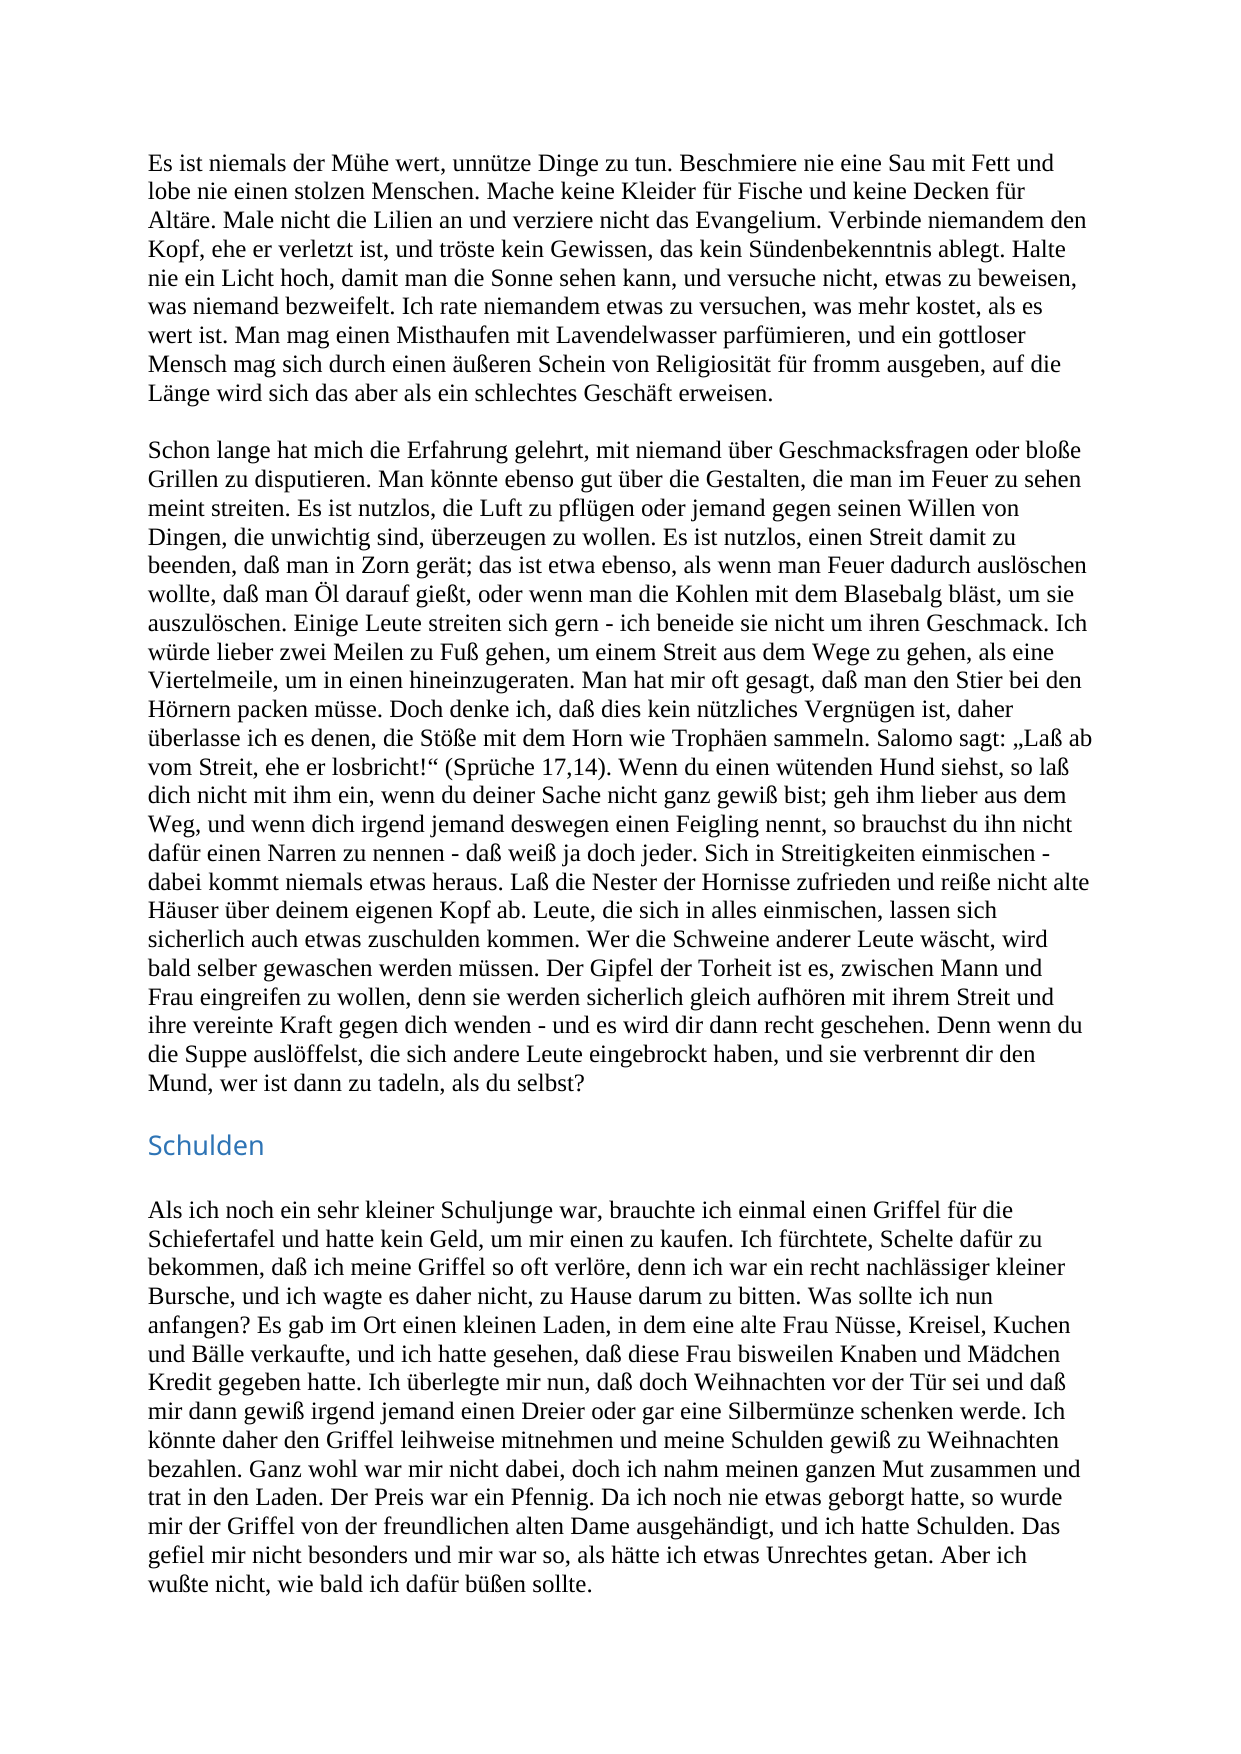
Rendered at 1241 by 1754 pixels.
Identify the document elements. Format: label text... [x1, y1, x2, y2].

subtitle Schulden [148, 1126, 1093, 1163]
text Es ist niemals der Mühe wert, unnütze Dinge zu tun. Beschmiere nie eine Sau mit Fett und lobe nie einen stolzen Menschen. Mache keine Kleider für Fische und keine Decken für Altäre. Male nicht die Lilien an und verziere nicht das Evangelium. Verbinde niemandem den Kopf, ehe er verletzt ist, und tröste kein Gewissen, das kein Sündenbekenntnis ablegt. Halte nie ein Licht hoch, damit man die Sonne sehen kann, und versuche nicht, etwas zu beweisen, was niemand bezweifelt. Ich rate niemandem etwas zu versuchen, was mehr kostet, als es wert ist. Man mag einen Misthaufen mit Lavendelwasser parfümieren, und ein gottloser Mensch mag sich durch einen äußeren Schein von Religiosität für fromm ausgeben, auf die Länge wird sich das aber als ein schlechtes Geschäft erweisen. [148, 148, 1093, 406]
text Als ich noch ein sehr kleiner Schuljunge war, brauchte ich einmal einen Griffel für die Schiefertafel und hatte kein Geld, um mir einen zu kaufen. Ich fürchtete, Schelte dafür zu bekommen, daß ich meine Griffel so oft verlöre, denn ich war ein recht nachlässiger kleiner Bursche, und ich wagte es daher nicht, zu Hause darum zu bitten. Was sollte ich nun anfangen? Es gab im Ort einen kleinen Laden, in dem eine alte Frau Nüsse, Kreisel, Kuchen und Bälle verkaufte, und ich hatte gesehen, daß diese Frau bisweilen Knaben und Mädchen Kredit gegeben hatte. Ich überlegte mir nun, daß doch Weihnachten vor der Tür sei und daß mir dann gewiß irgend jemand einen Dreier oder gar eine Silbermünze schenken werde. Ich könnte daher den Griffel leihweise mitnehmen und meine Schulden gewiß zu Weihnachten bezahlen. Ganz wohl war mir nicht dabei, doch ich nahm meinen ganzen Mut zusammen und trat in den Laden. Der Preis war ein Pfennig. Da ich noch nie etwas geborgt hatte, so wurde mir der Griffel von der freundlichen alten Dame ausgehändigt, und ich hatte Schulden. Das gefiel mir nicht besonders und mir war so, als hätte ich etwas Unrechtes getan. Aber ich wußte nicht, wie bald ich dafür büßen sollte. [148, 1195, 1093, 1597]
text Schon lange hat mich die Erfahrung gelehrt, mit niemand über Geschmacksfragen oder bloße Grillen zu disputieren. Man könnte ebenso gut über die Gestalten, die man im Feuer zu sehen meint streiten. Es ist nutzlos, die Luft zu pflügen oder jemand gegen seinen Willen von Dingen, die unwichtig sind, überzeugen zu wollen. Es ist nutzlos, einen Streit damit zu beenden, daß man in Zorn gerät; das ist etwa ebenso, als wenn man Feuer dadurch auslöschen wollte, daß man Öl darauf gießt, oder wenn man die Kohlen mit dem Blasebalg bläst, um sie auszulöschen. Einige Leute streiten sich gern - ich beneide sie nicht um ihren Geschmack. Ich würde lieber zwei Meilen zu Fuß gehen, um einem Streit aus dem Wege zu gehen, als eine Viertelmeile, um in einen hineinzugeraten. Man hat mir oft gesagt, daß man den Stier bei den Hörnern packen müsse. Doch denke ich, daß dies kein nützliches Vergnügen ist, daher überlasse ich es denen, die Stöße mit dem Horn wie Trophäen sammeln. Salomo sagt: „Laß ab vom Streit, ehe er losbricht!“ (Sprüche 17,14). Wenn du einen wütenden Hund siehst, so laß dich nicht mit ihm ein, wenn du deiner Sache nicht ganz gewiß bist; geh ihm lieber aus dem Weg, und wenn dich irgend jemand deswegen einen Feigling nennt, so brauchst du ihn nicht dafür einen Narren zu nennen - daß weiß ja doch jeder. Sich in Streitigkeiten einmischen - dabei kommt niemals etwas heraus. Laß die Nester der Hornisse zufrieden und reiße nicht alte Häuser über deinem eigenen Kopf ab. Leute, die sich in alles einmischen, lassen sich sicherlich auch etwas zuschulden kommen. Wer die Schweine anderer Leute wäscht, wird bald selber gewaschen werden müssen. Der Gipfel der Torheit ist es, zwischen Mann und Frau eingreifen zu wollen, denn sie werden sicherlich gleich aufhören mit ihrem Streit und ihre vereinte Kraft gegen dich wenden - und es wird dir dann recht geschehen. Denn wenn du die Suppe auslöffelst, die sich andere Leute eingebrockt haben, und sie verbrennt dir den Mund, wer ist dann zu tadeln, als du selbst? [148, 436, 1093, 1097]
